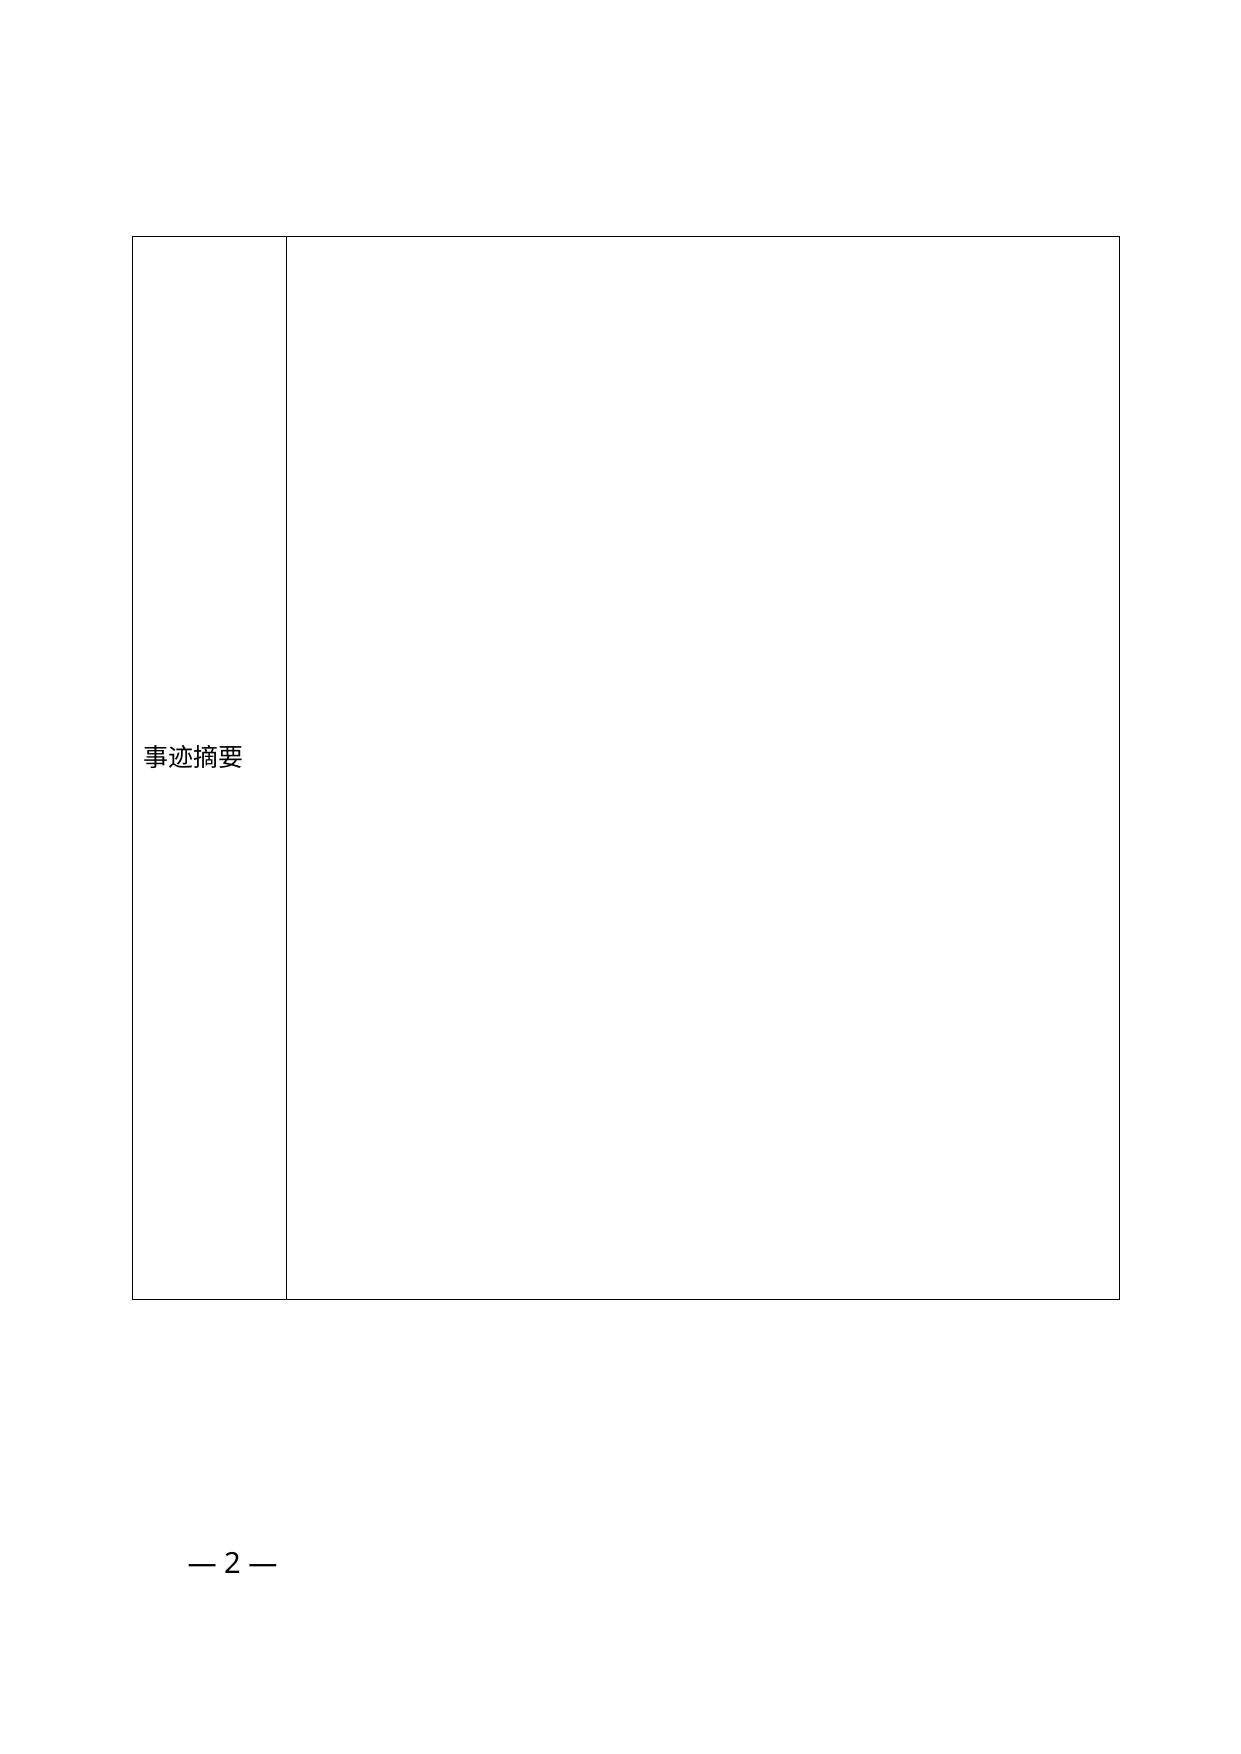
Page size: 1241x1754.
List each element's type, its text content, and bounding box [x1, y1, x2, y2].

table_cell [287, 237, 1119, 1299]
table_cell 事迹摘要 [133, 237, 286, 1299]
